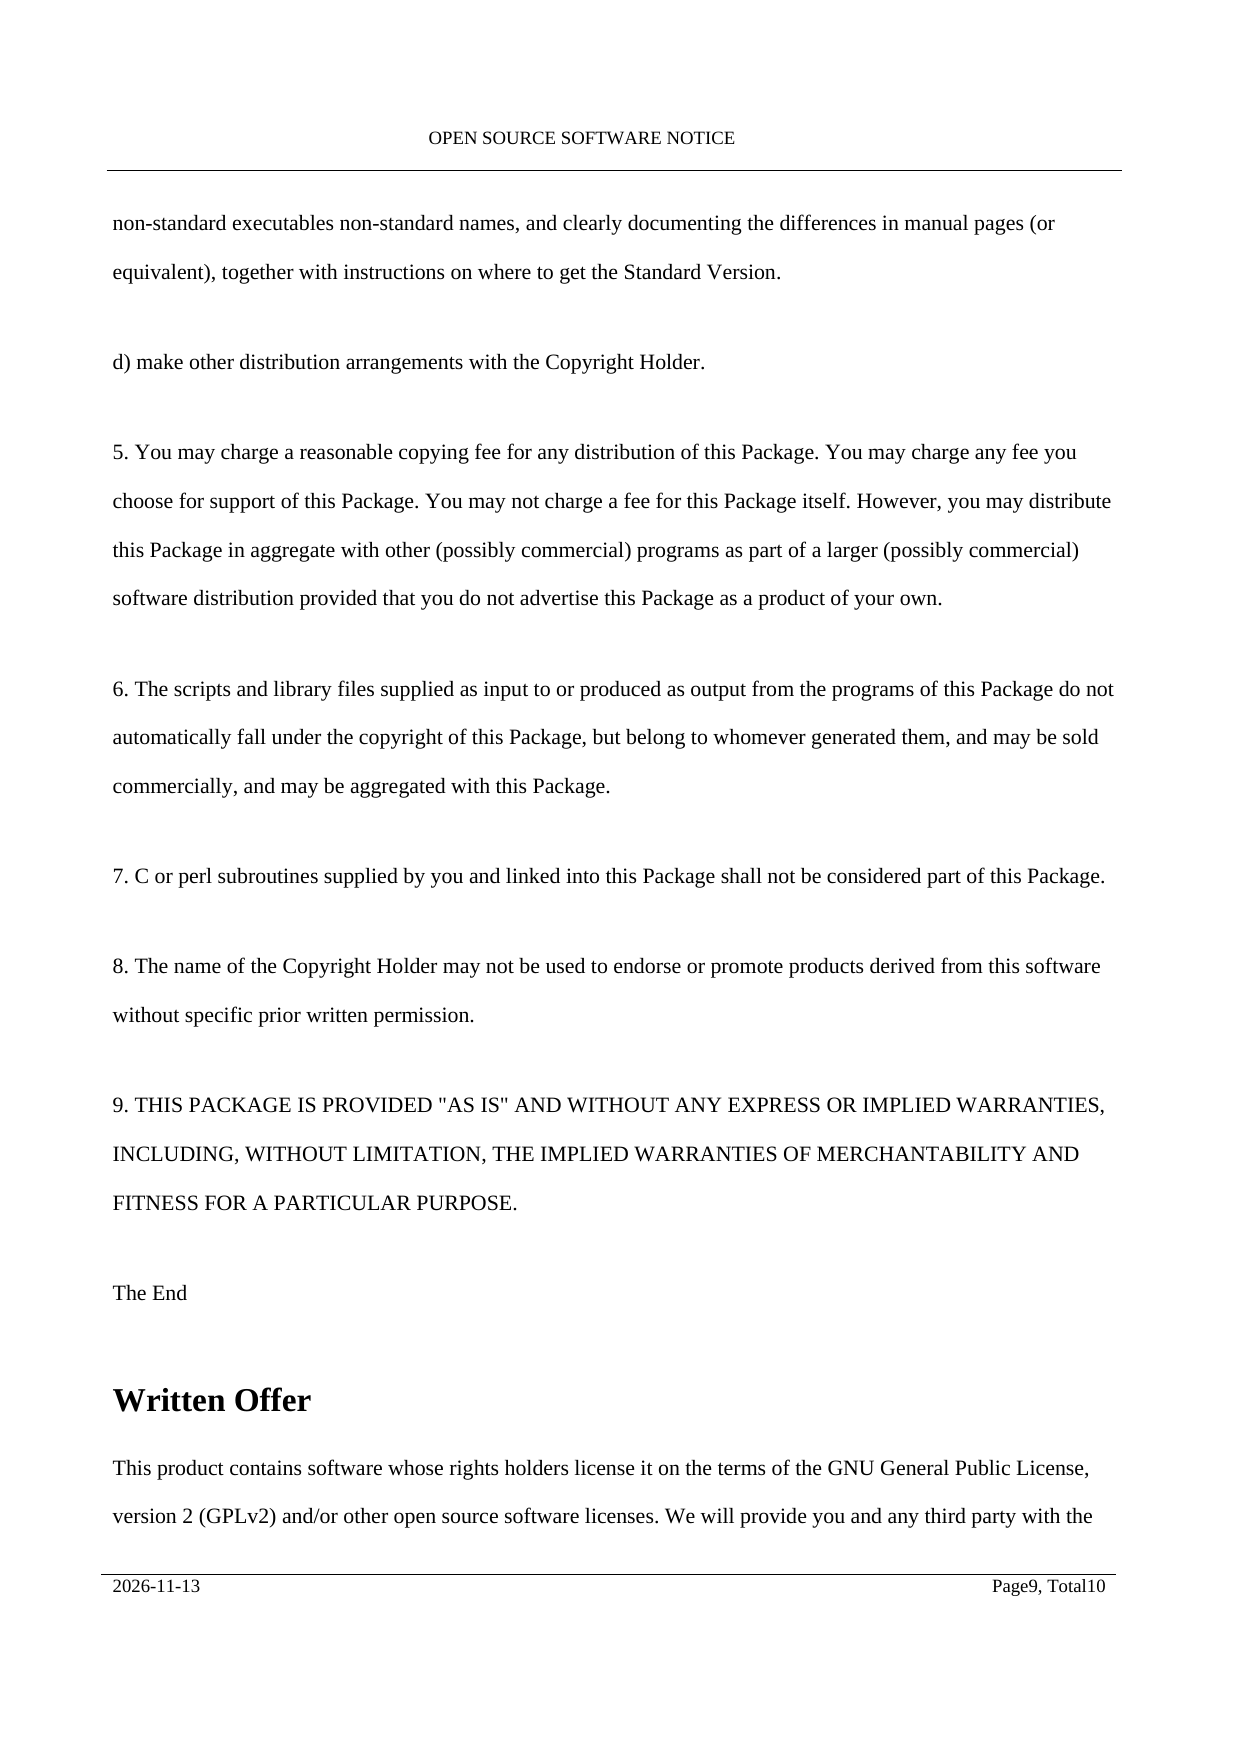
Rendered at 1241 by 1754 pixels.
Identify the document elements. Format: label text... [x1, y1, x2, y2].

text The End [112, 1277, 1128, 1309]
text 6. The scripts and library files supplied as input to or produced as output from the programs of this Package do not automatically fall under the copyright of this Package, but belong to whomever generated them, and may be sold commercially, and may be aggregated with this Package. [112, 672, 1128, 802]
text 8. The name of the Copyright Holder may not be used to endorse or promote products derived from this software without specific prior written permission. [112, 950, 1128, 1031]
text d) make other distribution arrangements with the Copyright Holder. [112, 345, 1128, 378]
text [112, 1451, 1128, 1532]
text 5. You may charge a reasonable copying fee for any distribution of this Package. You may charge any fee you choose for support of this Package. You may not charge a fee for this Package itself. However, you may distribute this Package in aggregate with other (possibly commercial) programs as part of a larger (possibly commercial) software distribution provided that you do not advertise this Package as a product of your own. [112, 436, 1128, 614]
text 7. C or perl subroutines supplied by you and linked into this Package shall not be considered part of this Package. [112, 860, 1128, 892]
text 9. THIS PACKAGE IS PROVIDED "AS IS" AND WITHOUT ANY EXPRESS OR IMPLIED WARRANTIES, INCLUDING, WITHOUT LIMITATION, THE IMPLIED WARRANTIES OF MERCHANTABILITY AND FITNESS FOR A PARTICULAR PURPOSE. [112, 1089, 1128, 1219]
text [112, 206, 1128, 288]
text Written Offer [112, 1367, 1128, 1432]
